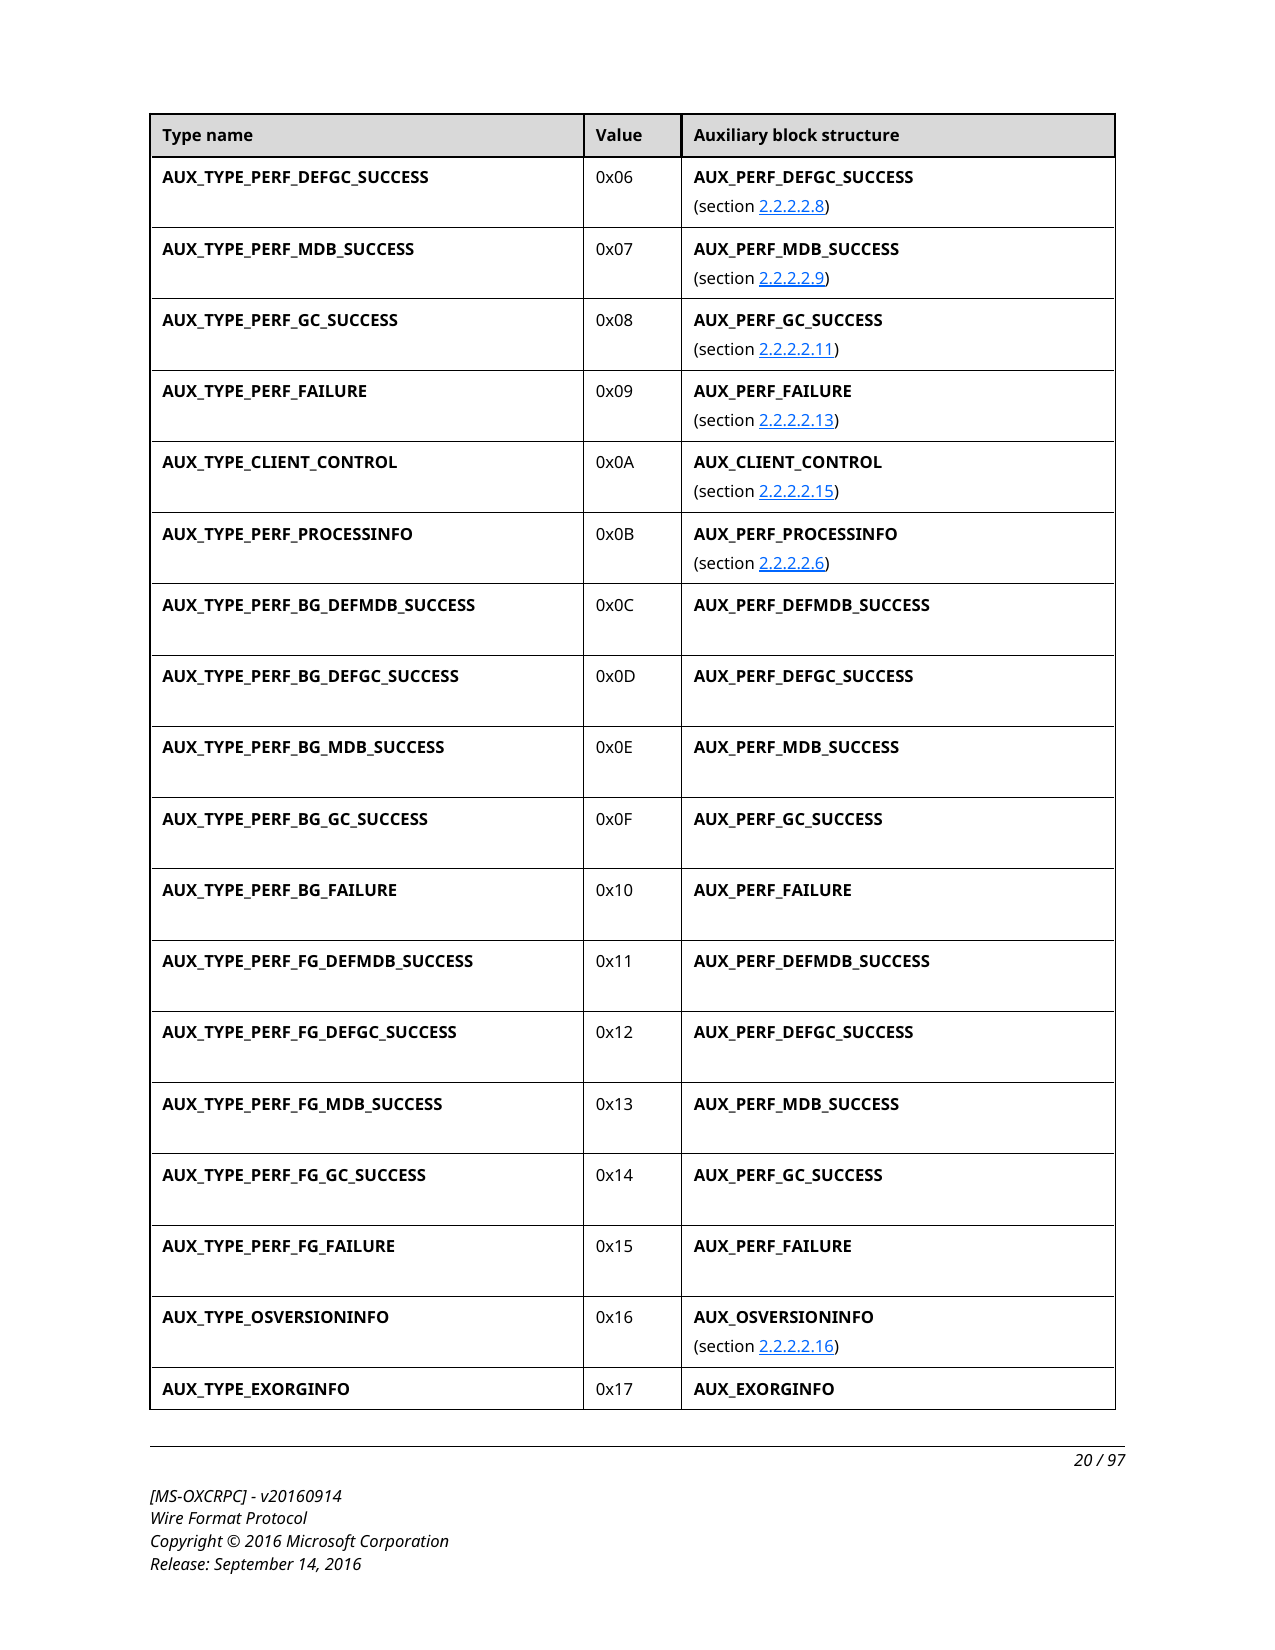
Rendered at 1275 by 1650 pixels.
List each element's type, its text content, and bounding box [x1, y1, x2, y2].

table_cell AUX_PERF_MDB_SUCCESS [682, 726, 1115, 797]
table_cell 0x0A [584, 442, 681, 512]
table_cell 0x13 [584, 1083, 681, 1153]
table_cell AUX_TYPE_PERF_MDB_SUCCESS [151, 228, 583, 298]
table_cell 0x12 [584, 1012, 681, 1082]
table_cell 0x14 [584, 1154, 681, 1224]
table_cell 0x11 [584, 941, 681, 1011]
table_cell AUX_EXORGINFO (section 2.2.2.2.17) [682, 1367, 1115, 1409]
table_cell 0x10 [584, 869, 681, 939]
table_cell AUX_PERF_DEFGC_SUCCESS [682, 1011, 1115, 1082]
table_cell 0x15 [584, 1226, 681, 1296]
table_cell AUX_TYPE_PERF_DEFGC_SUCCESS [151, 157, 583, 227]
table_cell AUX_PERF_PROCESSINFO (section 2.2.2.2.6) [682, 512, 1115, 583]
table_cell AUX_TYPE_PERF_BG_FAILURE [151, 869, 583, 939]
table_cell 0x0F [584, 798, 681, 868]
table_cell AUX_CLIENT_CONTROL (section 2.2.2.2.15) [682, 441, 1115, 512]
table_cell AUX_TYPE_PERF_BG_DEFGC_SUCCESS [151, 656, 583, 726]
table_cell AUX_TYPE_PERF_BG_GC_SUCCESS [151, 798, 583, 868]
table_cell 0x0E [584, 727, 681, 797]
table_cell AUX_PERF_FAILURE [682, 868, 1115, 939]
table_cell AUX_OSVERSIONINFO (section 2.2.2.2.16) [682, 1296, 1115, 1367]
table_cell AUX_PERF_GC_SUCCESS [682, 797, 1115, 868]
table_cell 0x06 [584, 158, 681, 227]
table_cell 0x0D [584, 656, 681, 726]
table_cell AUX_PERF_GC_SUCCESS (section 2.2.2.2.11) [682, 298, 1115, 369]
table_cell AUX_TYPE_PERF_FAILURE [151, 371, 583, 441]
table_cell AUX_TYPE_PERF_FG_DEFGC_SUCCESS [151, 1012, 583, 1082]
table_cell AUX_PERF_DEFMDB_SUCCESS [682, 940, 1115, 1011]
table_cell AUX_TYPE_PERF_BG_DEFMDB_SUCCESS [151, 584, 583, 654]
table_cell AUX_TYPE_OSVERSIONINFO [151, 1297, 583, 1367]
table_cell AUX_TYPE_EXORGINFO [151, 1368, 583, 1409]
table_cell AUX_TYPE_PERF_FG_MDB_SUCCESS [151, 1083, 583, 1153]
table_cell 0x08 [584, 299, 681, 369]
table_cell AUX_PERF_DEFMDB_SUCCESS [682, 583, 1115, 654]
table_cell 0x07 [584, 228, 681, 298]
table_cell 0x16 [584, 1297, 681, 1367]
table_cell 0x17 [584, 1368, 681, 1409]
table_cell 0x09 [584, 371, 681, 441]
table_cell AUX_TYPE_PERF_GC_SUCCESS [151, 299, 583, 369]
table_cell AUX_PERF_FAILURE [682, 1225, 1115, 1296]
table_cell AUX_TYPE_PERF_FG_FAILURE [151, 1226, 583, 1296]
table_cell 0x0B [584, 513, 681, 583]
table_header Type name [151, 115, 583, 156]
table_cell AUX_PERF_FAILURE (section 2.2.2.2.13) [682, 370, 1115, 441]
table_cell AUX_PERF_MDB_SUCCESS (section 2.2.2.2.9) [682, 227, 1115, 298]
table_cell AUX_PERF_DEFGC_SUCCESS (section 2.2.2.2.8) [682, 158, 1115, 227]
table_cell AUX_PERF_MDB_SUCCESS [682, 1082, 1115, 1153]
table_cell AUX_PERF_DEFGC_SUCCESS [682, 655, 1115, 726]
table_cell AUX_TYPE_PERF_FG_DEFMDB_SUCCESS [151, 941, 583, 1011]
table_cell AUX_TYPE_PERF_PROCESSINFO [151, 513, 583, 583]
table_cell AUX_TYPE_PERF_BG_MDB_SUCCESS [151, 727, 583, 797]
table_header Auxiliary block structure [683, 115, 1114, 156]
table_header Value [585, 115, 680, 156]
table_cell AUX_PERF_GC_SUCCESS [682, 1153, 1115, 1224]
table_cell AUX_TYPE_PERF_FG_GC_SUCCESS [151, 1154, 583, 1224]
table_cell AUX_TYPE_CLIENT_CONTROL [151, 442, 583, 512]
table_cell 0x0C [584, 584, 681, 654]
